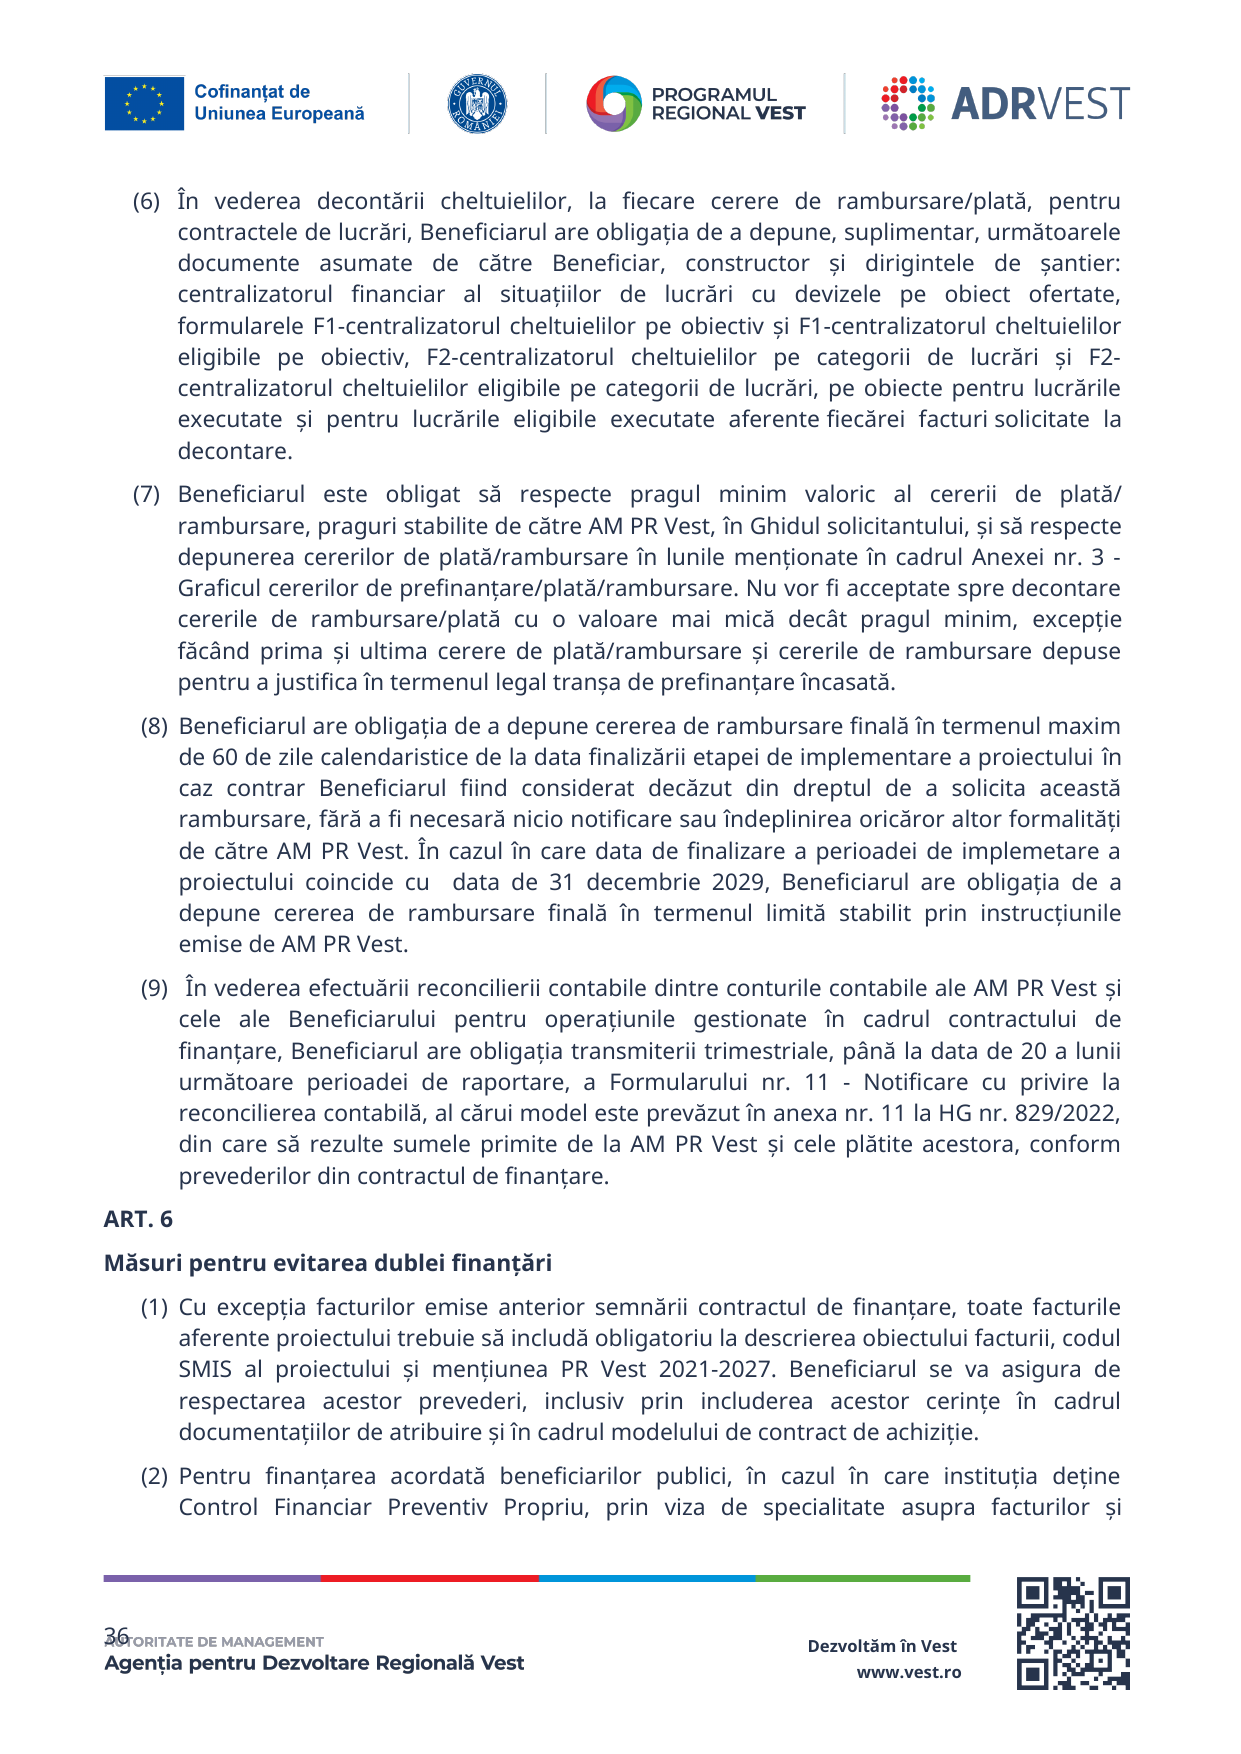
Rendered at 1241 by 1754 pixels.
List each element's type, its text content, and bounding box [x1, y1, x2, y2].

list În vederea efectuării reconcilierii contabile dintre conturile contabile ale AM PR Vest şi cele ale Beneficiarului pentru operaţiunile gestionate în cadrul contractului de finanțare, Beneficiarul are obligaţia transmiterii trimestriale, până la data de 20 a lunii următoare perioadei de raportare, a Formularului nr. 11 - Notificare cu privire la reconcilierea contabilă, al cărui model este prevăzut în anexa nr. 11 la HG nr. 829/2022, din care să rezulte sumele primite de la AM PR Vest şi cele plătite acestora, conform prevederilor din contractul de finanţare. [141, 972, 1122, 1191]
text ART. 6 [103, 1203, 1122, 1234]
list În vederea decontării cheltuielilor, la fiecare cerere de rambursare/plată, pentru contractele de lucrări, Beneficiarul are obligația de a depune, suplimentar, următoarele documente asumate de către Beneficiar, constructor și dirigintele de șantier: centralizatorul financiar al situațiilor de lucrări cu devizele pe obiect ofertate, formularele F1-centralizatorul cheltuielilor pe obiectiv și F1-centralizatorul cheltuielilor eligibile pe obiectiv, F2-centralizatorul cheltuielilor pe categorii de lucrări și F2-centralizatorul cheltuielilor eligibile pe categorii de lucrări, pe obiecte pentru lucrările executate și pentru lucrările eligibile executate aferente fiecărei facturi solicitate la decontare. [133, 184, 1122, 466]
text Măsuri pentru evitarea dublei finanțări [103, 1247, 1122, 1278]
list Beneficiarul are obligația de a depune cererea de rambursare finală în termenul maxim de 60 de zile calendaristice de la data finalizării etapei de implementare a proiectului în caz contrar Beneficiarul fiind considerat decăzut din dreptul de a solicita această rambursare, fără a fi necesară nicio notificare sau îndeplinirea oricăror altor formalități de către AM PR Vest. În cazul în care data de finalizare a perioadei de implemetare a proiectului coincide cu data de 31 decembrie 2029, Beneficiarul are obligația de a depune cererea de rambursare finală în termenul limită stabilit prin instrucțiunile emise de AM PR Vest. [141, 709, 1122, 959]
picture [103, 73, 1131, 134]
list Beneficiarul este obligat să respecte pragul minim valoric al cererii de plată/ rambursare, praguri stabilite de către AM PR Vest, în Ghidul solicitantului, și să respecte depunerea cererilor de plată/rambursare în lunile menționate în cadrul Anexei nr. 3 - Graficul cererilor de prefinanțare/plată/rambursare. Nu vor fi acceptate spre decontare cererile de rambursare/plată cu o valoare mai mică decât pragul minim, excepție făcând prima și ultima cerere de plată/rambursare și cererile de rambursare depuse pentru a justifica în termenul legal tranșa de prefinanțare încasată. [133, 478, 1122, 697]
picture [1008, 1568, 1139, 1699]
list Cu excepția facturilor emise anterior semnării contractul de finanțare, toate facturile aferente proiectului trebuie să includă obligatoriu la descrierea obiectului facturii, codul SMIS al proiectului și mențiunea PR Vest 2021-2027. Beneficiarul se va asigura de respectarea acestor prevederi, inclusiv prin includerea acestor cerințe în cadrul documentațiilor de atribuire și în cadrul modelului de contract de achiziție. [141, 1291, 1122, 1447]
